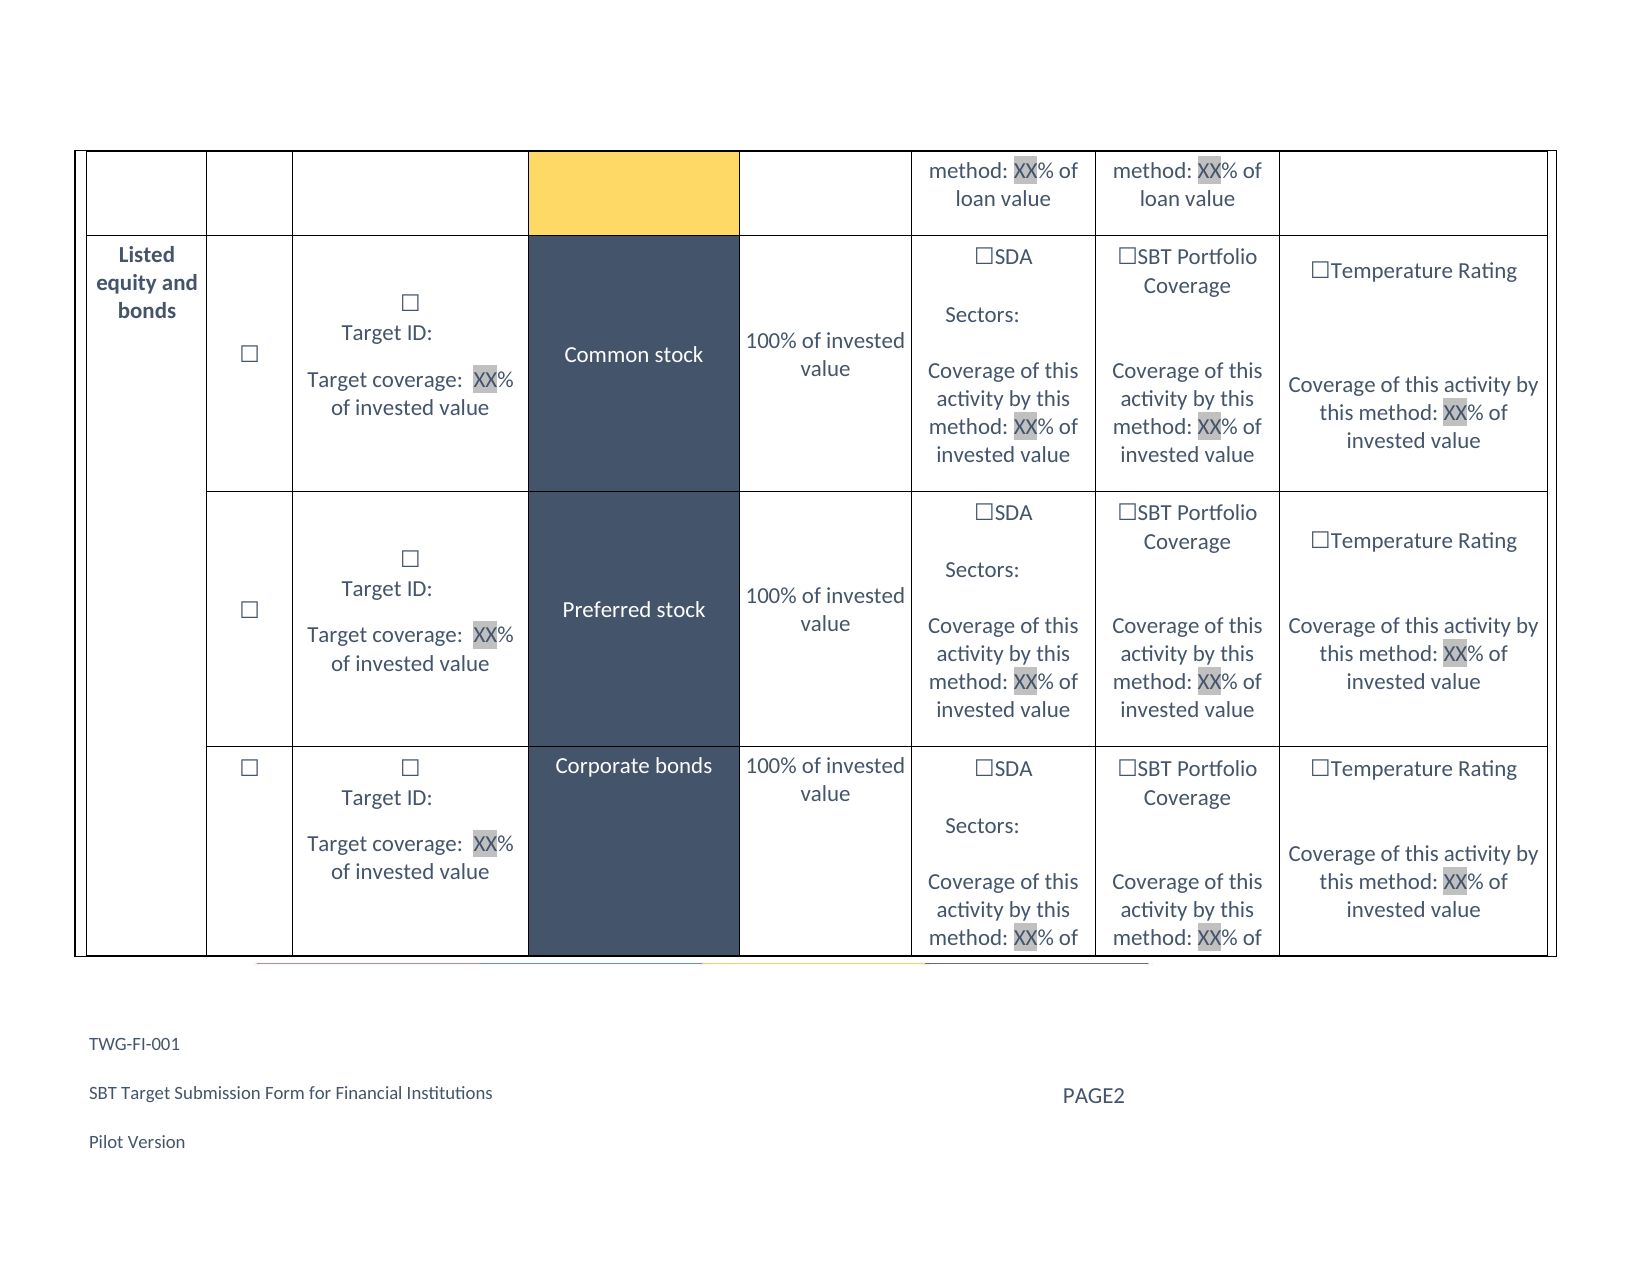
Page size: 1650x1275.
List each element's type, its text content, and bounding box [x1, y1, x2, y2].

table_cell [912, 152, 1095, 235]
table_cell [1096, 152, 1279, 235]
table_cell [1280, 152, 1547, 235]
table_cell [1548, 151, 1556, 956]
picture [0, 962, 1241, 1005]
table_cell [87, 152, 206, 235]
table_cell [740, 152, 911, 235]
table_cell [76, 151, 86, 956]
